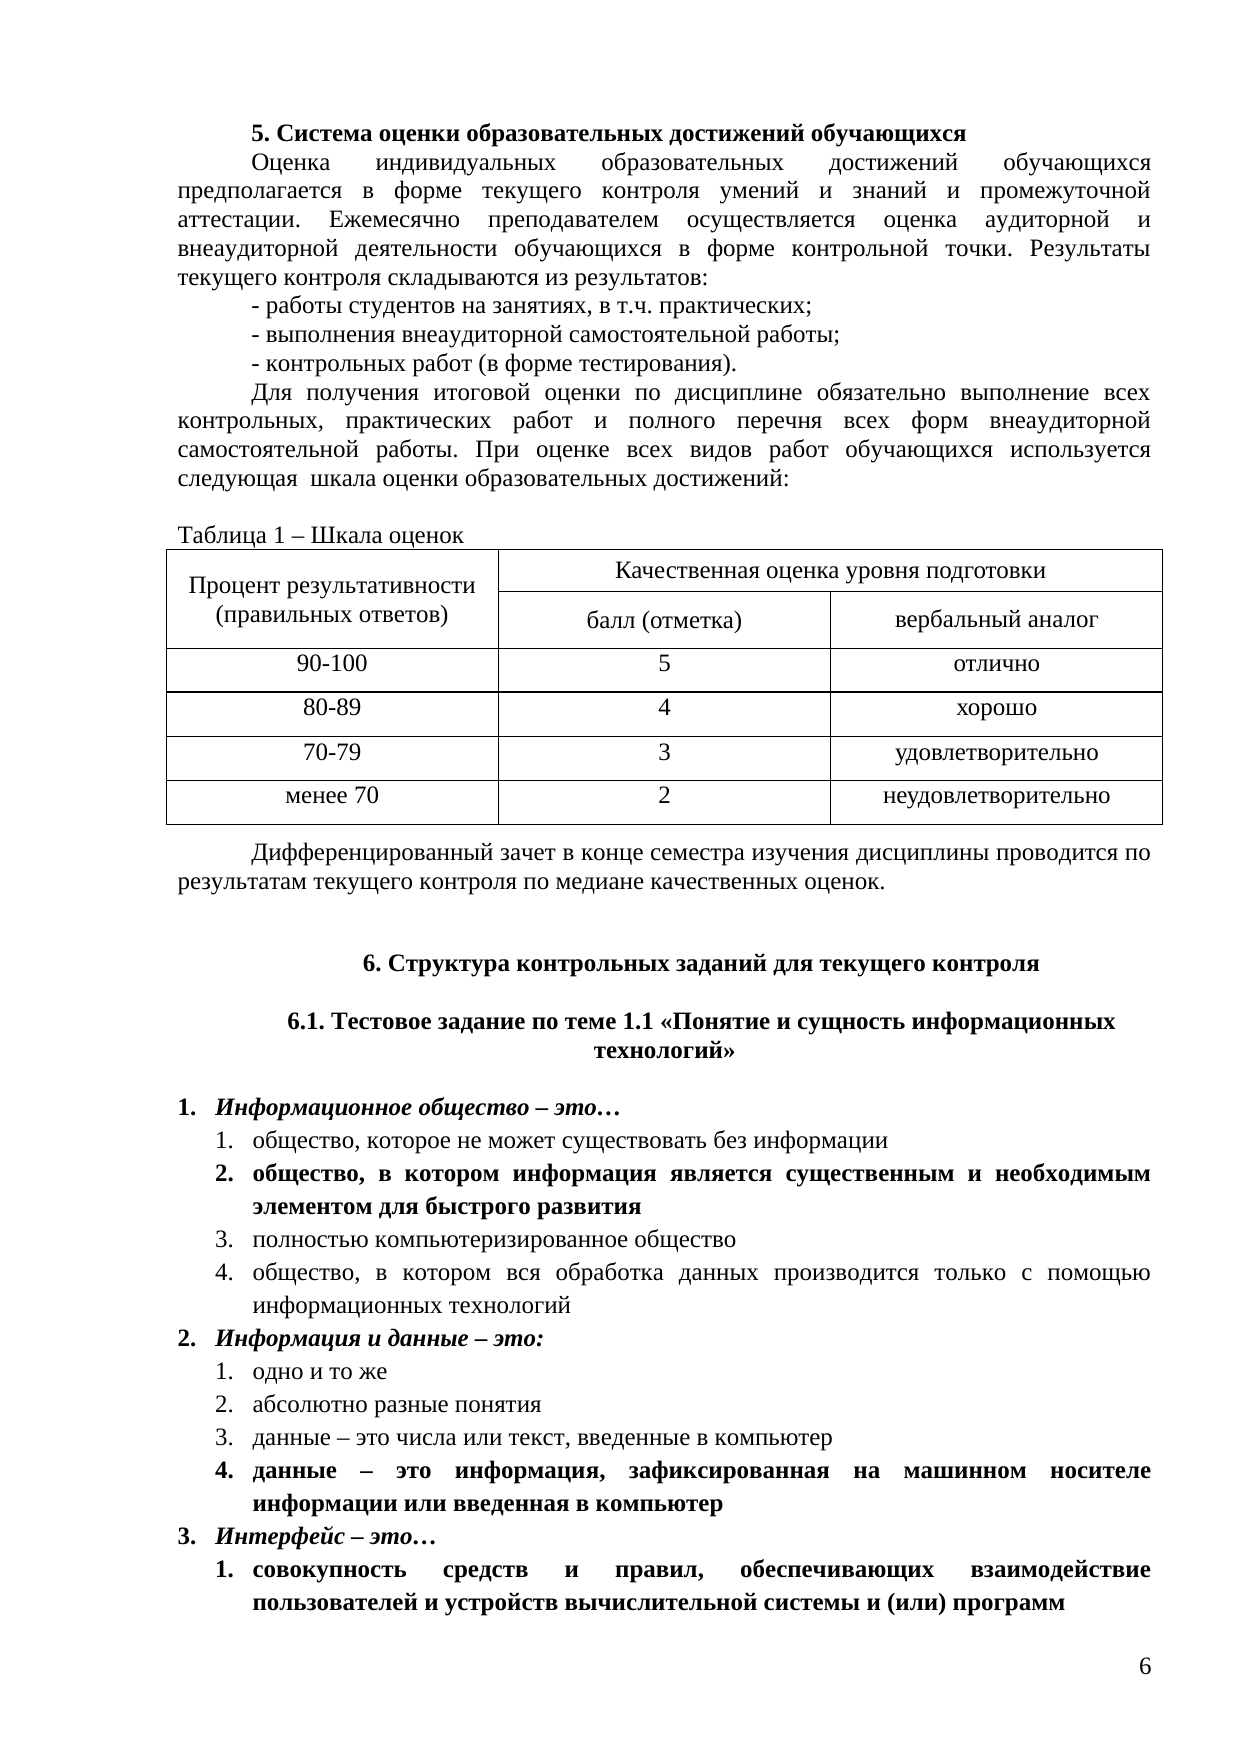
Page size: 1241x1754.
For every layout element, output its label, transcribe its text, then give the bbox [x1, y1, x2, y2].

text - контрольных работ (в форме тестирования). [177, 348, 1152, 377]
table_cell 80-89 [167, 693, 498, 736]
table_cell отлично [831, 649, 1162, 691]
list Информация и данные – это: [177, 1323, 1152, 1352]
list полностью компьютеризированное общество [215, 1224, 1152, 1253]
list общество, в котором вся обработка данных производится только с помощью информационных технологий [215, 1257, 1152, 1319]
table_header Качественная оценка уровня подготовки [499, 550, 1162, 591]
list данные – это числа или текст, введенные в компьютер [215, 1422, 1152, 1451]
table_cell 2 [499, 781, 830, 824]
table_cell 70-79 [167, 737, 498, 779]
text Таблица 1 – Шкала оценок [177, 521, 1152, 549]
text 6. Структура контрольных заданий для текущего контроля [177, 948, 1152, 977]
table_cell 5 [499, 649, 830, 691]
text Дифференцированный зачет в конце семестра изучения дисциплины проводится по результатам текущего контроля по медиане качественных оценок. [177, 837, 1152, 895]
table_cell менее 70 [167, 781, 498, 824]
list данные – это информация, зафиксированная на машинном носителе информации или введенная в компьютер [215, 1455, 1152, 1517]
list общество, которое не может существовать без информации [215, 1125, 1152, 1154]
list Информационное общество – это… [177, 1092, 1152, 1121]
table_cell 90-100 [167, 649, 498, 691]
table_header Процент результативности (правильных ответов) [167, 550, 498, 647]
list общество, в котором информация является существенным и необходимым элементом для быстрого развития [215, 1158, 1152, 1220]
text 5. Система оценки образовательных достижений обучающихся [177, 118, 1152, 147]
text - работы студентов на занятиях, в т.ч. практических; [177, 291, 1152, 319]
list совокупность средств и правил, обеспечивающих взаимодействие пользователей и устройств вычислительной системы и (или) программ [215, 1554, 1152, 1616]
text 6.1. Тестовое задание по теме 1.1 «Понятие и сущность информационных технологий» [177, 1006, 1152, 1063]
table_cell 3 [499, 737, 830, 779]
table_cell хорошо [831, 693, 1162, 736]
text Для получения итоговой оценки по дисциплине обязательно выполнение всех контрольных, практических работ и полного перечня всех форм внеаудиторной самостоятельной работы. При оценке всех видов работ обучающихся используется следующая шкала оценки образовательных достижений: [177, 377, 1152, 492]
table_cell вербальный аналог [831, 592, 1162, 647]
text - выполнения внеаудиторной самостоятельной работы; [177, 319, 1152, 348]
table_cell балл (отметка) [499, 592, 830, 647]
list одно и то же [215, 1356, 1152, 1385]
table_cell удовлетворительно [831, 737, 1162, 779]
text Оценка индивидуальных образовательных достижений обучающихся предполагается в форме текущего контроля умений и знаний и промежуточной аттестации. Ежемесячно преподавателем осуществляется оценка аудиторной и внеаудиторной деятельности обучающихся в форме контрольной точки. Результаты текущего контроля складываются из результатов: [177, 147, 1152, 291]
list абсолютно разные понятия [215, 1389, 1152, 1418]
list Интерфейс – это… [177, 1521, 1152, 1550]
table_cell неудовлетворительно [831, 781, 1162, 824]
table_cell 4 [499, 693, 830, 736]
